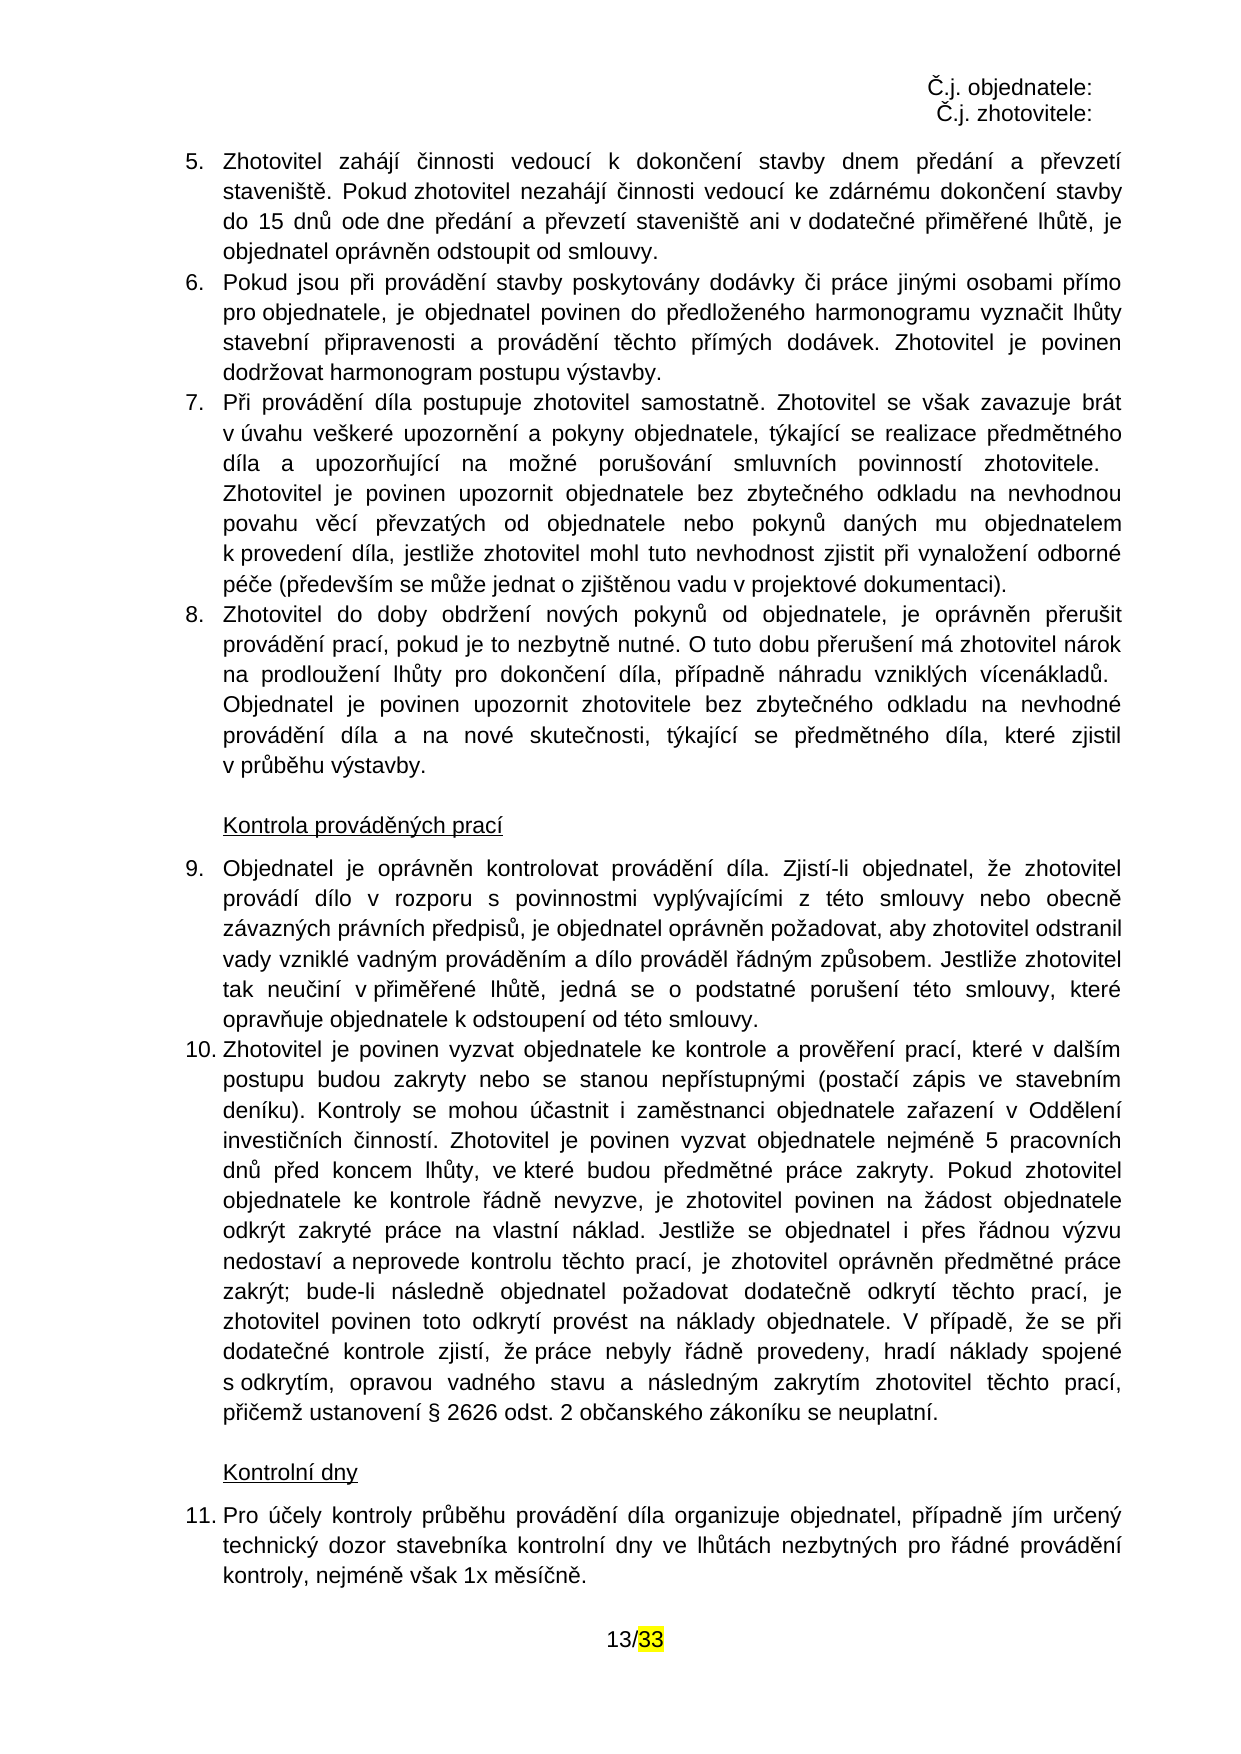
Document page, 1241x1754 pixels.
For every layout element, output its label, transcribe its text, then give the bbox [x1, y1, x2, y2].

list Objednatel je oprávněn kontrolovat provádění díla. Zjistí-li objednatel, že zhotovitel provádí dílo v rozporu s povinnostmi vyplývajícími z této smlouvy nebo obecně závazných právních předpisů, je objednatel oprávněn požadovat, aby zhotovitel odstranil vady vzniklé vadným prováděním a dílo prováděl řádným způsobem. Jestliže zhotovitel tak neučiní v přiměřené lhůtě, jedná se o podstatné porušení této smlouvy, které opravňuje objednatele k odstoupení od této smlouvy. [185, 855, 1122, 1032]
list Pro účely kontroly průběhu provádění díla organizuje objednatel, případně jím určený technický dozor stavebníka kontrolní dny ve lhůtách nezbytných pro řádné provádění kontroly, nejméně však 1x měsíčně. [185, 1502, 1122, 1588]
list Kontrolní dny [223, 1459, 1122, 1485]
list Kontrola prováděných prací [223, 812, 1122, 838]
list Pokud jsou při provádění stavby poskytovány dodávky či práce jinými osobami přímo pro objednatele, je objednatel povinen do předloženého harmonogramu vyznačit lhůty stavební připravenosti a provádění těchto přímých dodávek. Zhotovitel je povinen dodržovat harmonogram postupu výstavby. [185, 268, 1122, 385]
list Zhotovitel zahájí činnosti vedoucí k dokončení stavby dnem předání a převzetí staveniště. Pokud zhotovitel nezahájí činnosti vedoucí ke zdárnému dokončení stavby do 15 dnů ode dne předání a převzetí staveniště ani v dodatečné přiměřené lhůtě, je objednatel oprávněn odstoupit od smlouvy. [185, 148, 1122, 264]
list Zhotovitel je povinen vyzvat objednatele ke kontrole a prověření prací, které v dalším postupu budou zakryty nebo se stanou nepřístupnými (postačí zápis ve stavebním deníku). Kontroly se mohou účastnit i zaměstnanci objednatele zařazení v Oddělení investičních činností. Zhotovitel je povinen vyzvat objednatele nejméně 5 pracovních dnů před koncem lhůty, ve které budou předmětné práce zakryty. Pokud zhotovitel objednatele ke kontrole řádně nevyzve, je zhotovitel povinen na žádost objednatele odkrýt zakryté práce na vlastní náklad. Jestliže se objednatel i přes řádnou výzvu nedostaví a neprovede kontrolu těchto prací, je zhotovitel oprávněn předmětné práce zakrýt; bude-li následně objednatel požadovat dodatečně odkrytí těchto prací, je zhotovitel povinen toto odkrytí provést na náklady objednatele. V případě, že se při dodatečné kontrole zjistí, že práce nebyly řádně provedeny, hradí náklady spojené s odkrytím, opravou vadného stavu a následným zakrytím zhotovitel těchto prací, přičemž ustanovení § 2626 odst. 2 občanského zákoníku se neuplatní. [185, 1036, 1122, 1425]
list Zhotovitel do doby obdržení nových pokynů od objednatele, je oprávněn přerušit provádění prací, pokud je to nezbytně nutné. O tuto dobu přerušení má zhotovitel nárok na prodloužení lhůty pro dokončení díla, případně náhradu vzniklých vícenákladů. Objednatel je povinen upozornit zhotovitele bez zbytečného odkladu na nevhodné provádění díla a na nové skutečnosti, týkající se předmětného díla, které zjistil v průběhu výstavby. [185, 601, 1122, 778]
list Při provádění díla postupuje zhotovitel samostatně. Zhotovitel se však zavazuje brát v úvahu veškeré upozornění a pokyny objednatele, týkající se realizace předmětného díla a upozorňující na možné porušování smluvních povinností zhotovitele. Zhotovitel je povinen upozornit objednatele bez zbytečného odkladu na nevhodnou povahu věcí převzatých od objednatele nebo pokynů daných mu objednatelem k provedení díla, jestliže zhotovitel mohl tuto nevhodnost zjistit při vynaložení odborné péče (především se může jednat o zjištěnou vadu v projektové dokumentaci). [185, 389, 1122, 597]
